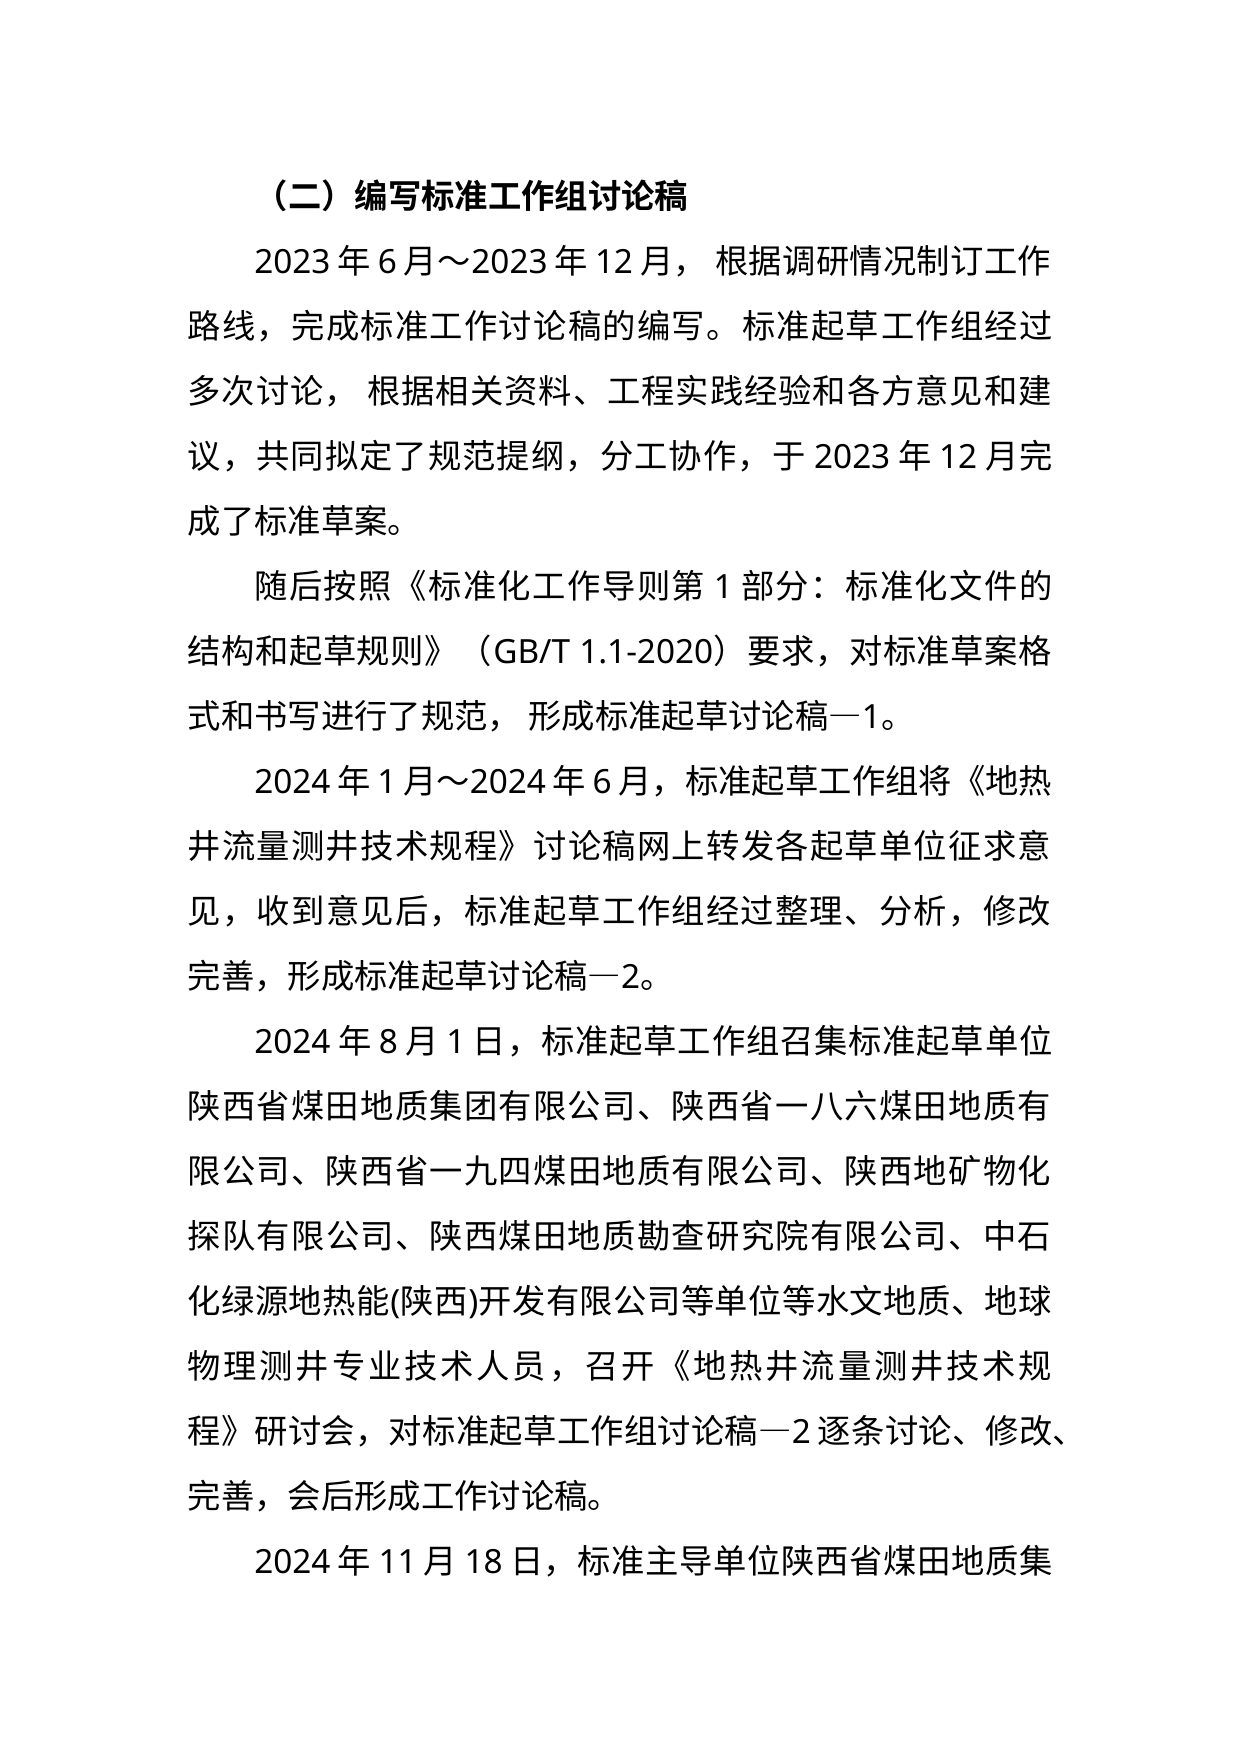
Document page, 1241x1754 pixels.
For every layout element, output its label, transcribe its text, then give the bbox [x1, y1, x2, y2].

text 随后按照《标准化工作导则第1部分：标准化文件的结构和起草规则》（GB/T 1.1-2020）要求，对标准草案格式和书写进行了规范， 形成标准起草讨论稿—1。 [187, 552, 1053, 747]
text （二）编写标准工作组讨论稿 [187, 162, 1053, 227]
text 2024年1月～2024年6月，标准起草工作组将《地热井流量测井技术规程》讨论稿网上转发各起草单位征求意见，收到意见后，标准起草工作组经过整理、分析，修改完善，形成标准起草讨论稿—2。 [187, 747, 1053, 1007]
text 2024年8月1日，标准起草工作组召集标准起草单位陕西省煤田地质集团有限公司、陕西省一八六煤田地质有限公司、陕西省一九四煤田地质有限公司、陕西地矿物化探队有限公司、陕西煤田地质勘查研究院有限公司、中石化绿源地热能(陕西)开发有限公司等单位等水文地质、地球物理测井专业技术人员，召开《地热井流量测井技术规程》研讨会，对标准起草工作组讨论稿—2逐条讨论、修改、完善，会后形成工作讨论稿。 [187, 1007, 1053, 1527]
text 2023年6月～2023年12月， 根据调研情况制订工作路线，完成标准工作讨论稿的编写。标准起草工作组经过多次讨论， 根据相关资料、工程实践经验和各方意见和建议，共同拟定了规范提纲，分工协作，于2023年12月完成了标准草案。 [187, 227, 1053, 552]
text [187, 1527, 1053, 1592]
